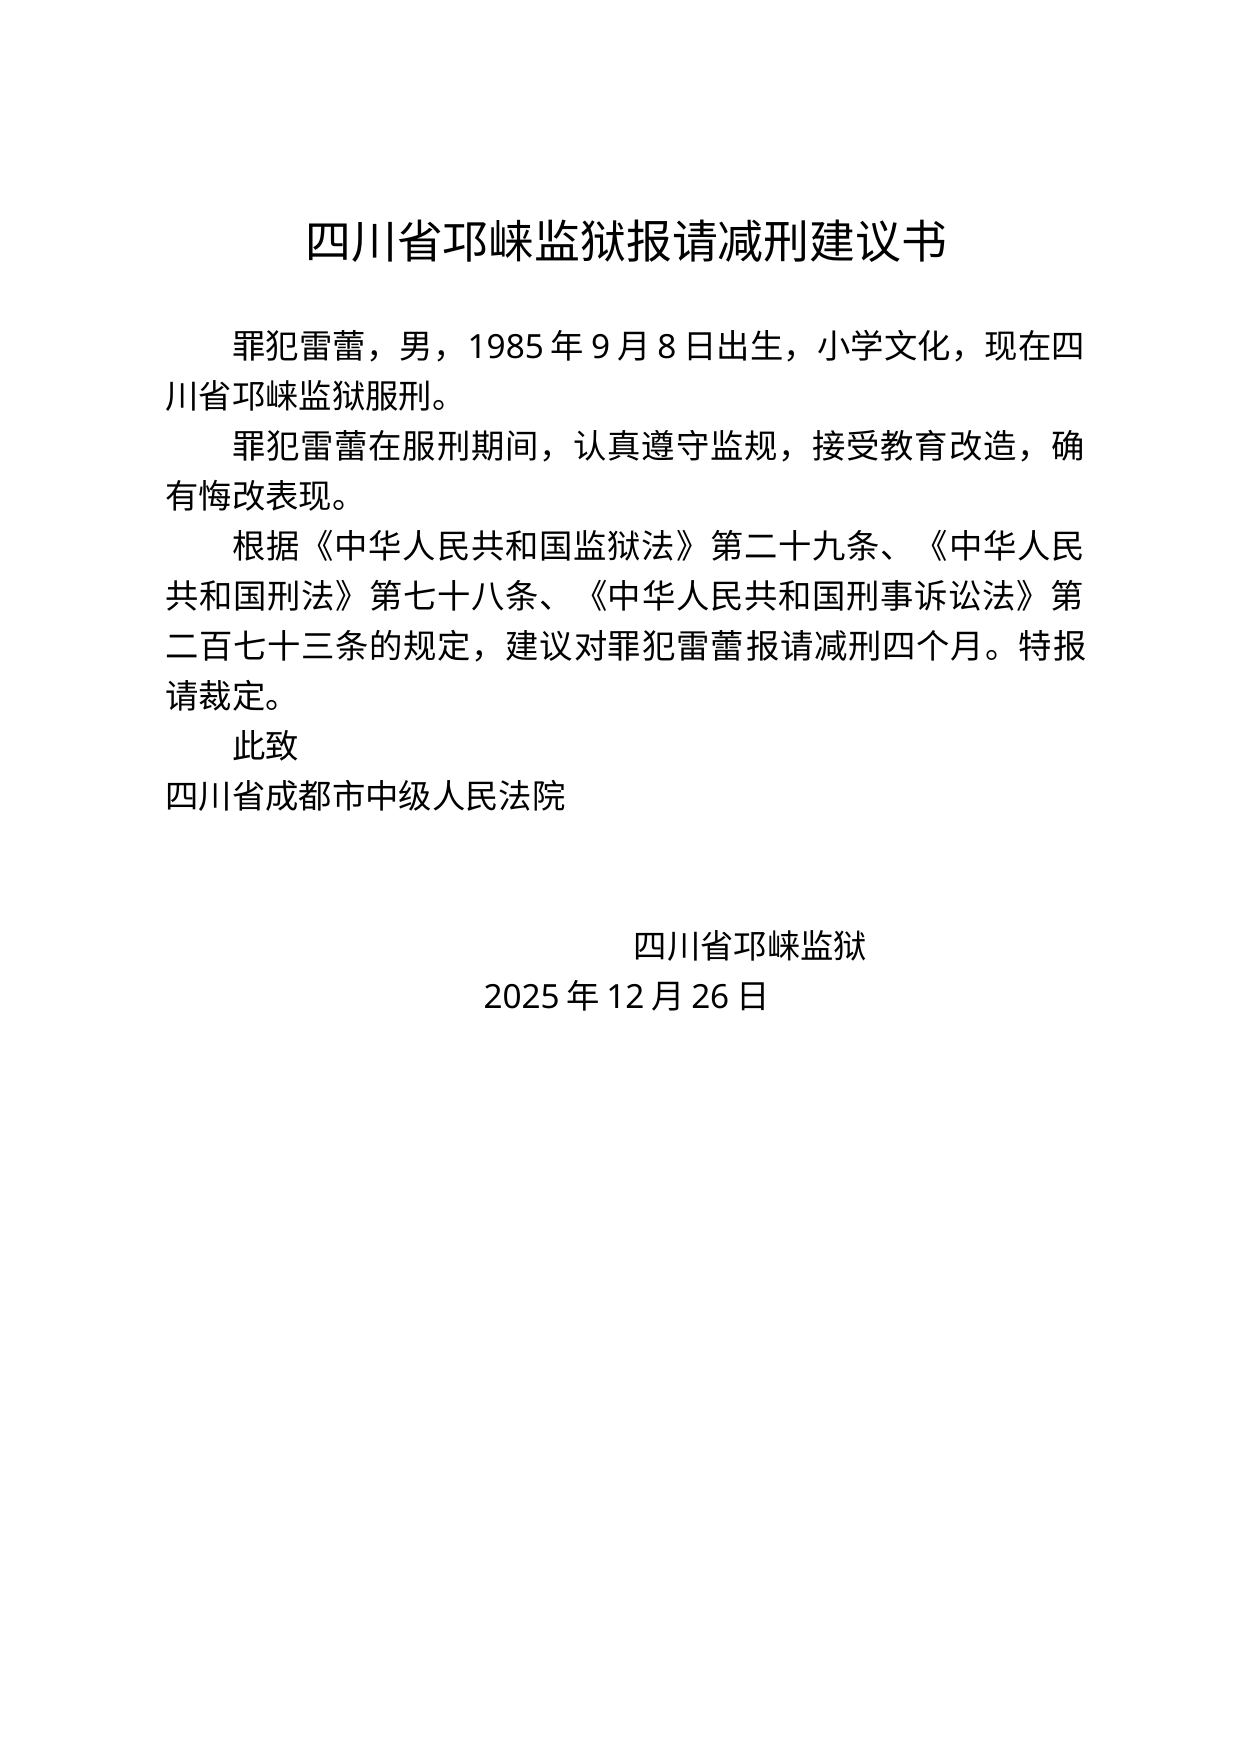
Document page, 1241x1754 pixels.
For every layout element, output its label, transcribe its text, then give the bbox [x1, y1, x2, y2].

text 四川省邛崃监狱报请减刑建议书 [165, 218, 1087, 268]
text 2025年12月26日 [165, 968, 1087, 1018]
text 罪犯雷蕾，男，1985年9月8日出生，小学文化，现在四川省邛崃监狱服刑。 [165, 318, 1087, 418]
text 根据《中华人民共和国监狱法》第二十九条、《中华人民共和国刑法》第七十八条、《中华人民共和国刑事诉讼法》第二百七十三条的规定，建议对罪犯雷蕾报请减刑四个月。特报请裁定。 [165, 518, 1087, 718]
text 此致 [165, 718, 1087, 768]
text 四川省成都市中级人民法院 [165, 768, 1087, 818]
text 罪犯雷蕾在服刑期间，认真遵守监规，接受教育改造，确有悔改表现。 [165, 418, 1087, 518]
text 四川省邛崃监狱 [165, 918, 1087, 968]
